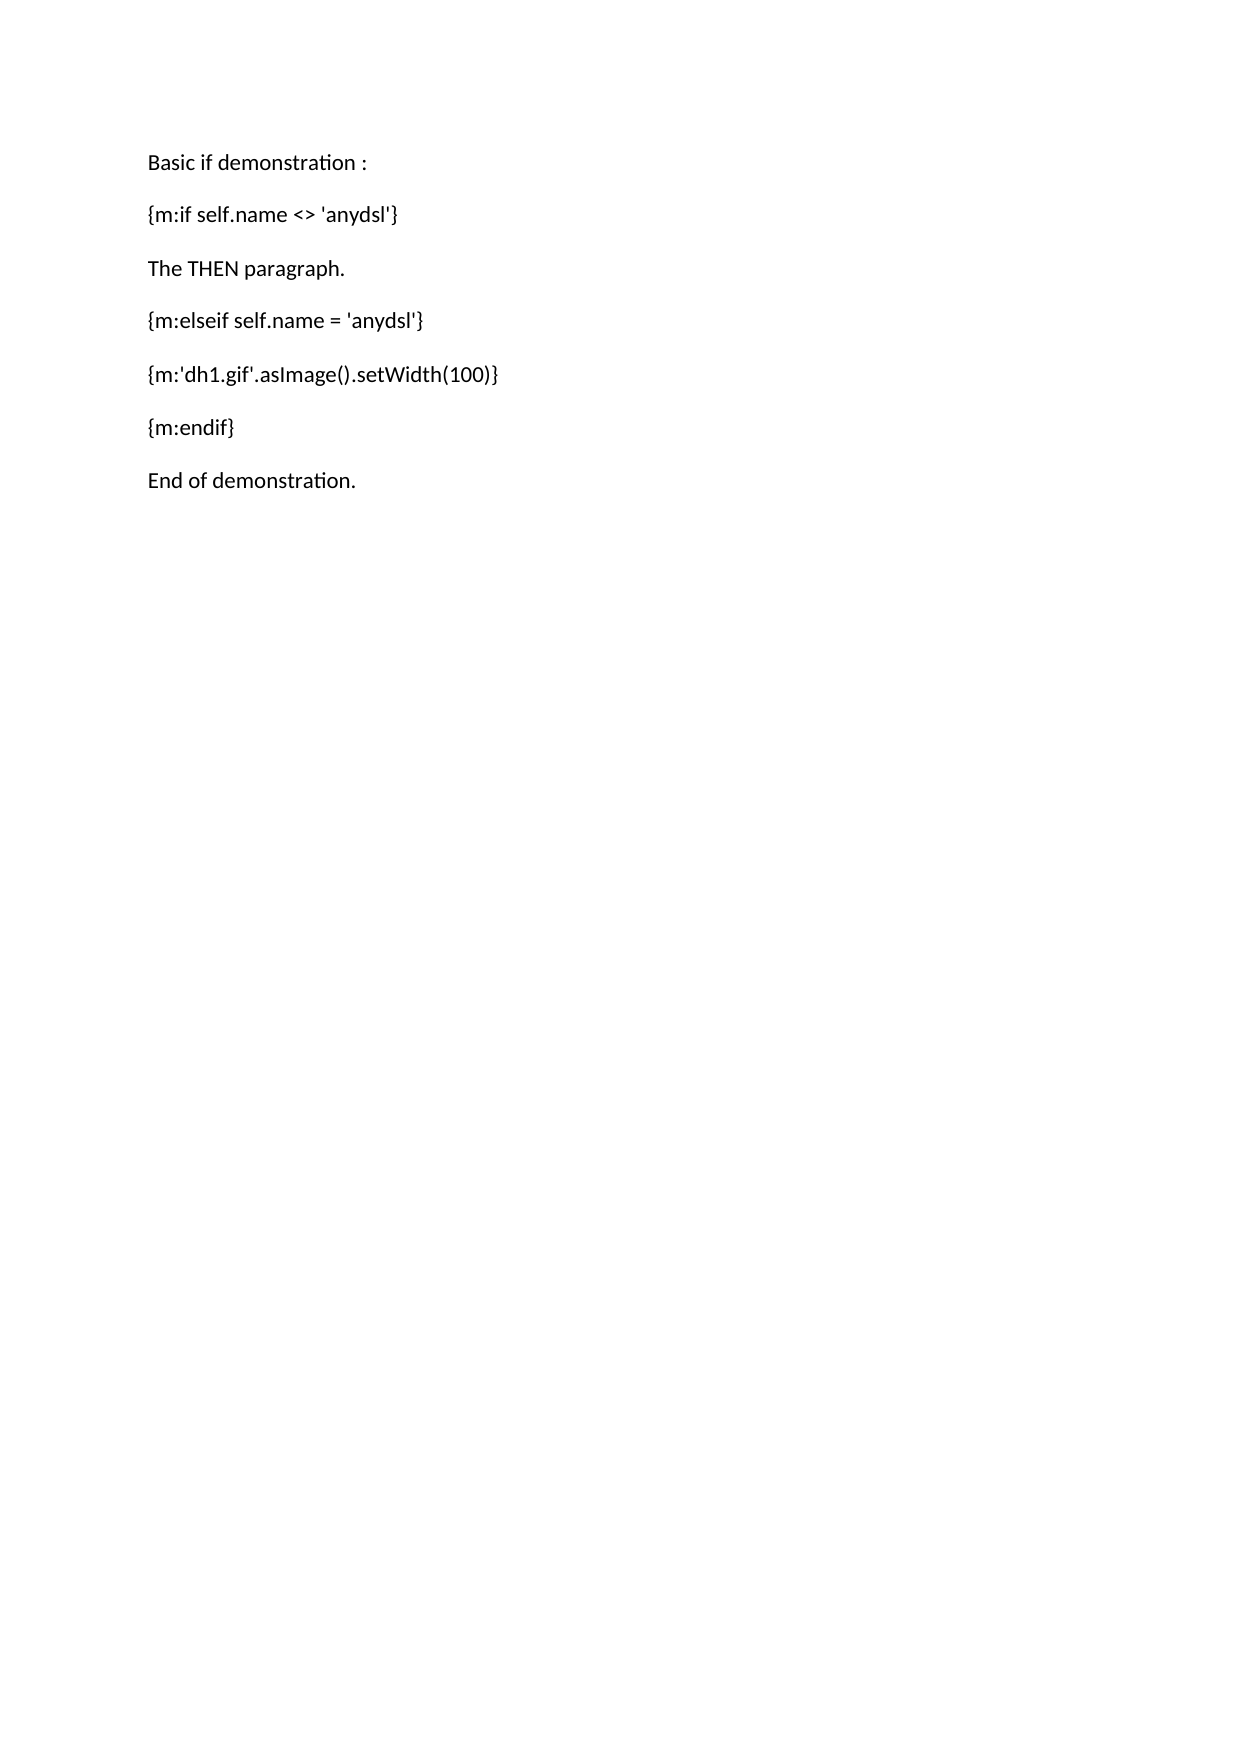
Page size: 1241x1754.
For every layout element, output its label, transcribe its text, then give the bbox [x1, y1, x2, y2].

text {m:endif} [148, 413, 1093, 441]
text End of demonstration. [148, 466, 1093, 494]
text {m:elseif self.name = 'anydsl'} [148, 307, 1093, 335]
text The THEN paragraph. [148, 254, 1093, 282]
text {m:'dh1.gif'.asImage().setWidth(100)} [148, 360, 1093, 388]
text {m:if self.name <> 'anydsl'} [148, 201, 1093, 229]
text Basic if demonstration : [148, 148, 1093, 176]
